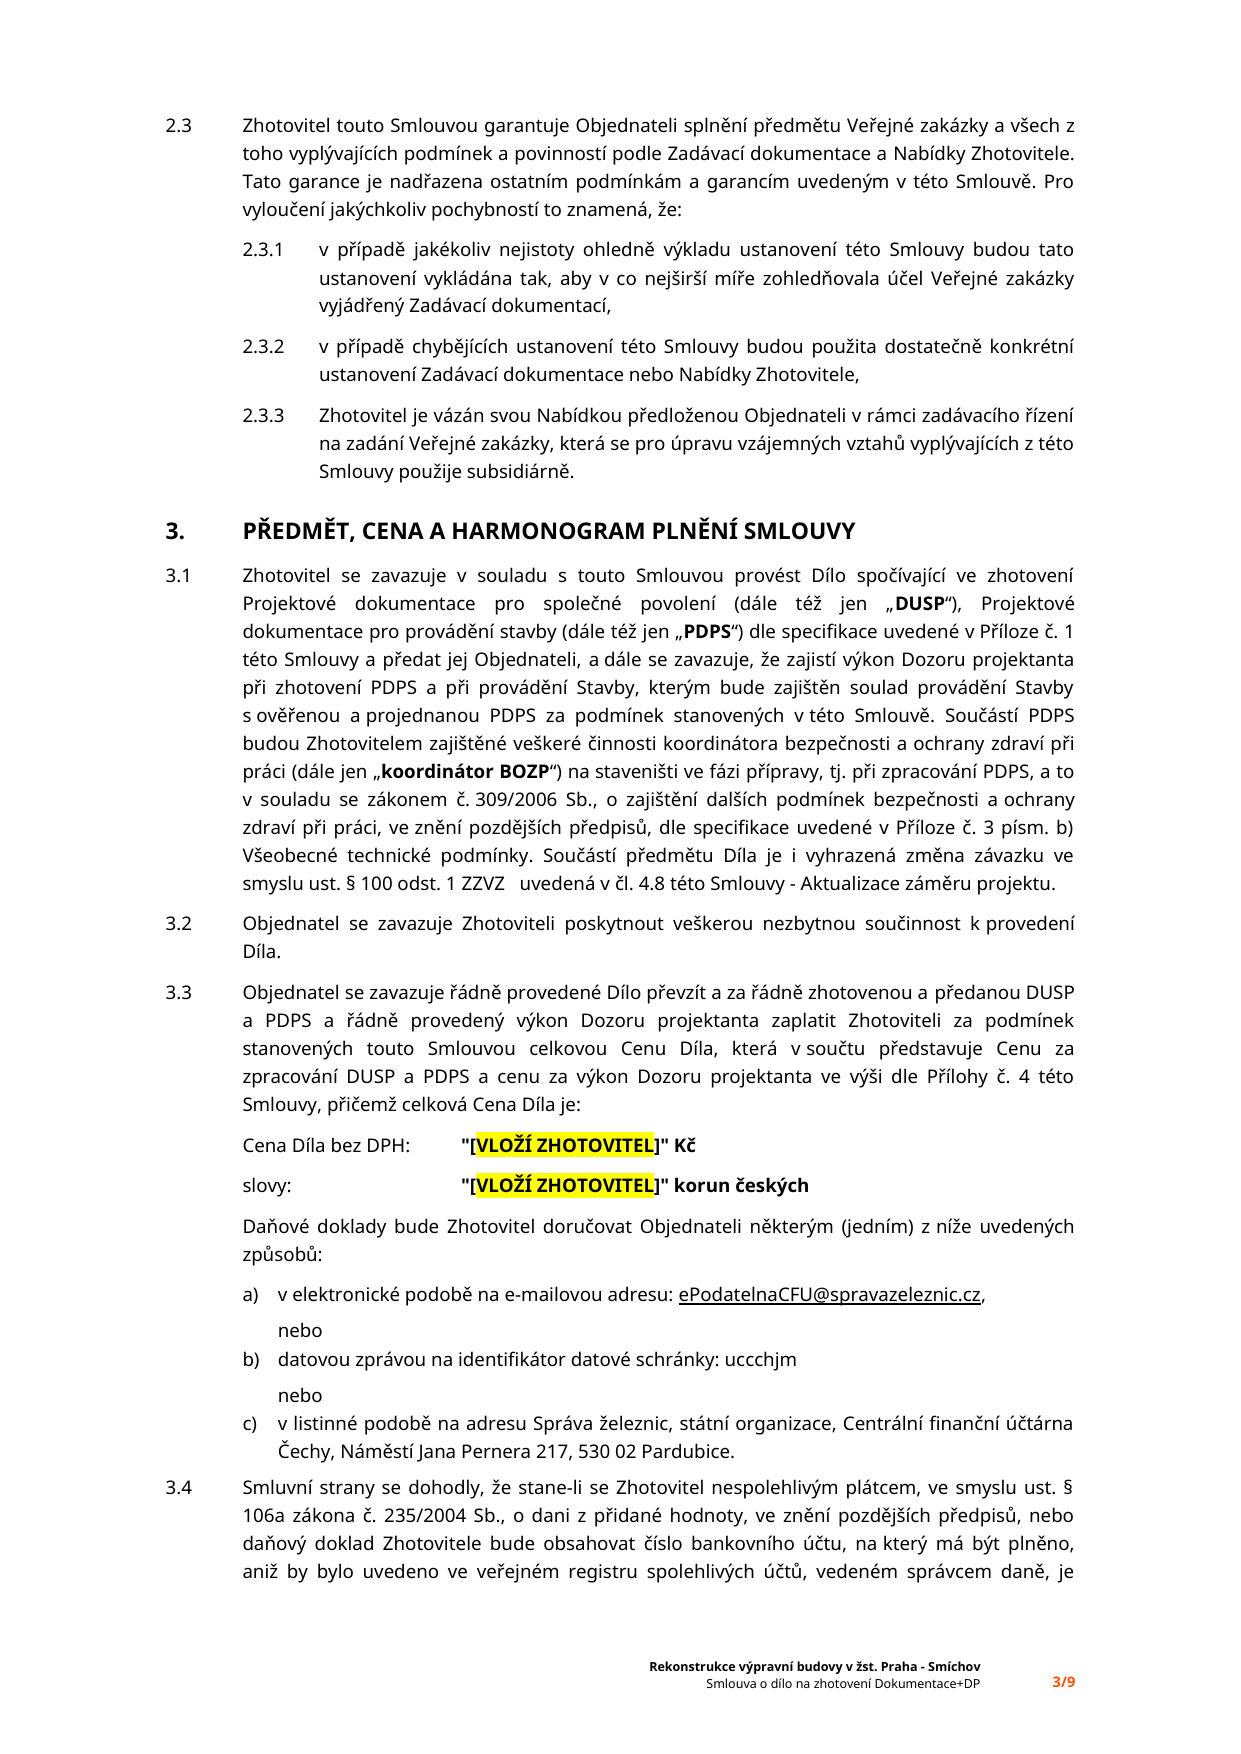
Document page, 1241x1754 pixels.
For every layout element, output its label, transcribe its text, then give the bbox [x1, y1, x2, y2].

text v listinné podobě na adresu Správa železnic, státní organizace, Centrální finanční účtárna Čechy, Náměstí Jana Pernera 217, 530 02 Pardubice. [242, 1410, 1075, 1464]
text Cena Díla bez DPH: "[VLOŽÍ ZHOTOVITEL]" Kč [654, 1132, 1075, 1157]
text v případě jakékoliv nejistoty ohledně výkladu ustanovení této Smlouvy budou tato ustanovení vykládána tak, aby v co nejširší míře zohledňovala účel Veřejné zakázky vyjádřený Zadávací dokumentací, [242, 237, 1075, 318]
text PŘEDMĚT, CENA A HARMONOGRAM PLNĚNÍ SMLOUVY [165, 515, 1075, 546]
text v elektronické podobě na e-mailovou adresu: ePodatelnaCFU@spravazeleznic.cz, [242, 1281, 1075, 1307]
text v případě chybějících ustanovení této Smlouvy budou použita dostatečně konkrétní ustanovení Zadávací dokumentace nebo Nabídky Zhotovitele, [242, 333, 1075, 387]
text Cena Díla bez DPH: "[VLOŽÍ ZHOTOVITEL]" Kč [242, 1132, 476, 1157]
text Daňové doklady bude Zhotovitel doručovat Objednateli některým (jedním) z níže uvedených způsobů: [242, 1213, 1075, 1266]
text nebo [278, 1382, 1075, 1408]
text datovou zprávou na identifikátor datové schránky: uccchjm [242, 1346, 1075, 1371]
text Objednatel se zavazuje řádně provedené Dílo převzít a za řádně zhotovenou a předanou DUSP a PDPS a řádně provedený výkon Dozoru projektanta zaplatit Zhotoviteli za podmínek stanovených touto Smlouvou celkovou Cenu Díla, která v součtu představuje Cenu za zpracování DUSP a PDPS a cenu za výkon Dozoru projektanta ve výši dle Přílohy č. 4 této Smlouvy, přičemž celková Cena Díla je: [165, 979, 1075, 1117]
text Zhotovitel touto Smlouvou garantuje Objednateli splnění předmětu Veřejné zakázky a všech z toho vyplývajících podmínek a povinností podle Zadávací dokumentace a Nabídky Zhotovitele. Tato garance je nadřazena ostatním podmínkám a garancím uvedeným v této Smlouvě. Pro vyloučení jakýchkoliv pochybností to znamená, že: [165, 112, 1075, 222]
text slovy: "[VLOŽÍ ZHOTOVITEL]" korun českých [242, 1172, 1075, 1198]
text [165, 1474, 1075, 1584]
text Objednatel se zavazuje Zhotoviteli poskytnout veškerou nezbytnou součinnost k provedení Díla. [165, 911, 1075, 964]
text Zhotovitel se zavazuje v souladu s touto Smlouvou provést Dílo spočívající ve zhotovení Projektové dokumentace pro společné povolení (dále též jen „DUSP“), Projektové dokumentace pro provádění stavby (dále též jen „PDPS“) dle specifikace uvedené v Příloze č. 1 této Smlouvy a předat jej Objednateli, a dále se zavazuje, že zajistí výkon Dozoru projektanta při zhotovení PDPS a při provádění Stavby, kterým bude zajištěn soulad provádění Stavby s ověřenou a projednanou PDPS za podmínek stanovených v této Smlouvě. Součástí PDPS budou Zhotovitelem zajištěné veškeré činnosti koordinátora bezpečnosti a ochrany zdraví při práci (dále jen „koordinátor BOZP“) na staveništi ve fázi přípravy, tj. při zpracování PDPS, a to v souladu se zákonem č. 309/2006 Sb., o zajištění dalších podmínek bezpečnosti a ochrany zdraví při práci, ve znění pozdějších předpisů, dle specifikace uvedené v Příloze č. 3 písm. b) Všeobecné technické podmínky. Součástí předmětu Díla je i vyhrazená změna závazku ve smyslu ust. § 100 odst. 1 ZZVZ uvedená v čl. 4.8 této Smlouvy - Aktualizace záměru projektu. [165, 562, 1075, 896]
text nebo [278, 1318, 1075, 1343]
text Zhotovitel je vázán svou Nabídkou předloženou Objednateli v rámci zadávacího řízení na zadání Veřejné zakázky, která se pro úpravu vzájemných vztahů vyplývajících z této Smlouvy použije subsidiárně. [242, 402, 1075, 483]
